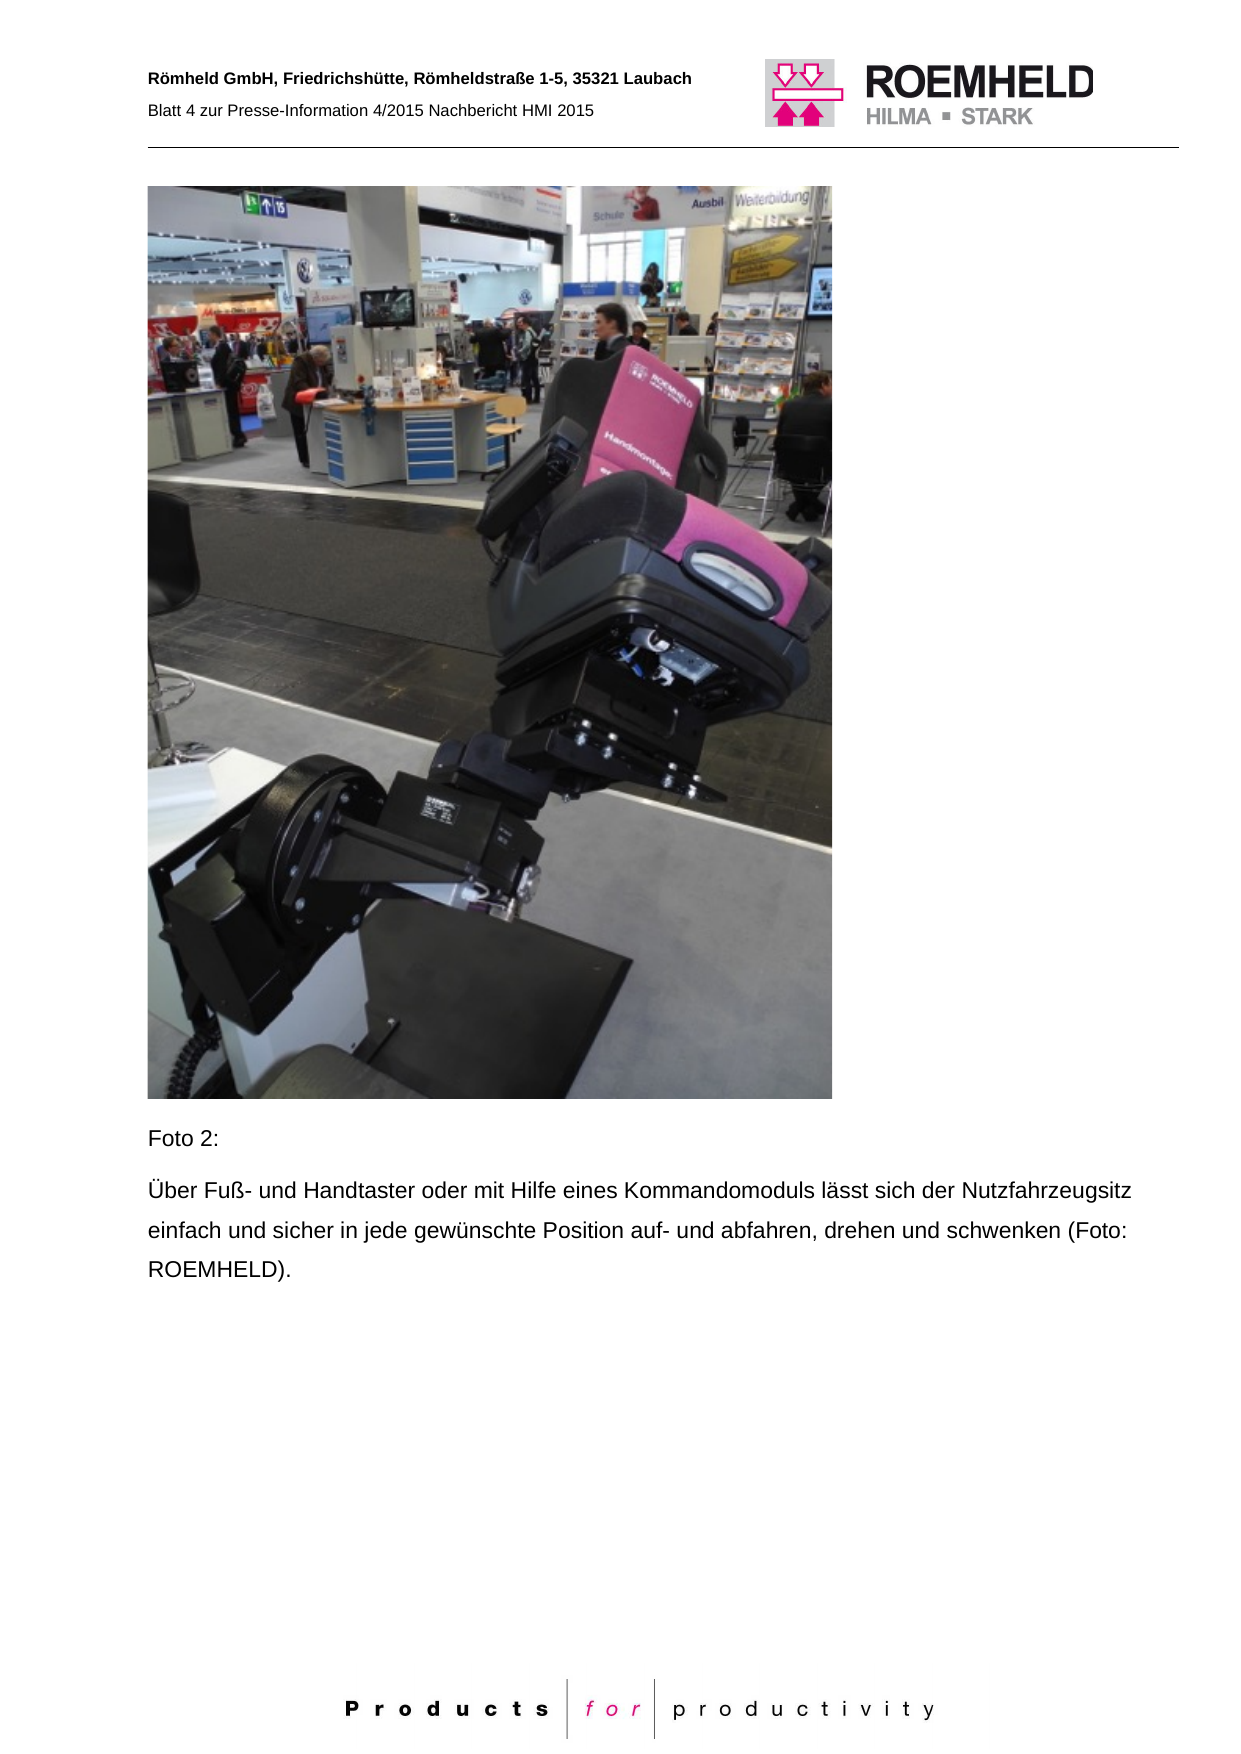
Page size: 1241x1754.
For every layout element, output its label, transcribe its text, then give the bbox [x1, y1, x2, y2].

picture [147, 186, 833, 1099]
picture [763, 59, 1093, 126]
picture [299, 1663, 990, 1749]
text Über Fuß- und Handtaster oder mit Hilfe eines Kommandomoduls lässt sich der Nutzfahrzeugsitz einfach und sicher in jede gewünschte Position auf- und abfahren, drehen und schwenken (Foto: ROEMHELD). [148, 1177, 1162, 1283]
text Foto 2: [148, 1125, 1162, 1152]
